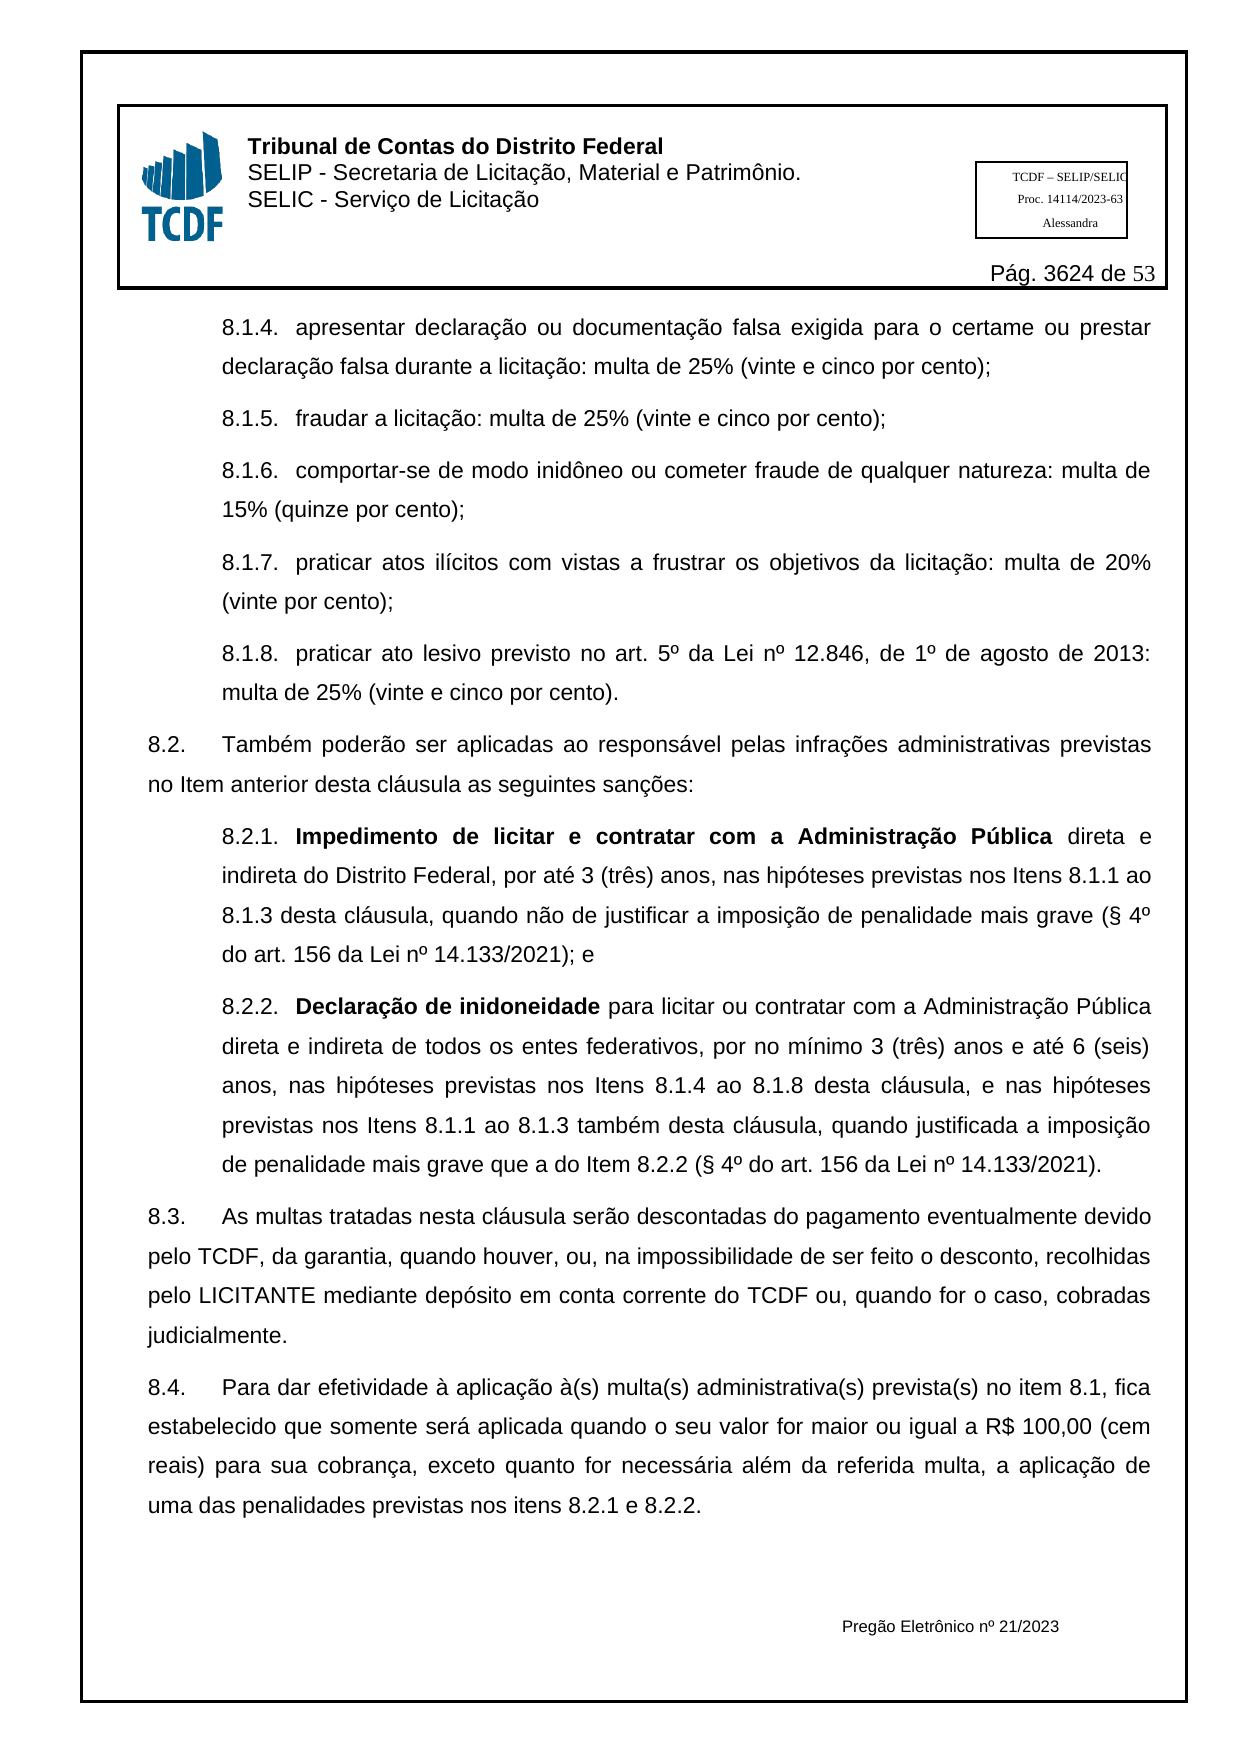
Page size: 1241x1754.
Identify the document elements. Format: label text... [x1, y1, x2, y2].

list As multas tratadas nesta cláusula serão descontadas do pagamento eventualmente devido pelo TCDF, da garantia, quando houver, ou, na impossibilidade de ser feito o desconto, recolhidas pelo LICITANTE mediante depósito em conta corrente do TCDF ou, quando for o caso, cobradas judicialmente. [148, 1203, 1152, 1348]
list apresentar declaração ou documentação falsa exigida para o certame ou prestar declaração falsa durante a licitação: multa de 25% (vinte e cinco por cento); [222, 313, 1152, 379]
list Impedimento de licitar e contratar com a Administração Pública direta e indireta do Distrito Federal, por até 3 (três) anos, nas hipóteses previstas nos Itens 8.1.1 ao 8.1.3 desta cláusula, quando não de justificar a imposição de penalidade mais grave (§ 4º do art. 156 da Lei nº 14.133/2021); e [222, 823, 1152, 968]
list Também poderão ser aplicadas ao responsável pelas infrações administrativas previstas no Item anterior desta cláusula as seguintes sanções: [148, 731, 1152, 797]
picture [127, 129, 237, 244]
list fraudar a licitação: multa de 25% (vinte e cinco por cento); [222, 405, 1152, 431]
list comportar-se de modo inidôneo ou cometer fraude de qualquer natureza: multa de 15% (quinze por cento); [222, 457, 1152, 523]
list praticar ato lesivo previsto no art. 5º da Lei nº 12.846, de 1º de agosto de 2013: multa de 25% (vinte e cinco por cento). [222, 640, 1152, 706]
list praticar atos ilícitos com vistas a frustrar os objetivos da licitação: multa de 20% (vinte por cento); [222, 548, 1152, 614]
list Para dar efetividade à aplicação à(s) multa(s) administrativa(s) prevista(s) no item 8.1, fica estabelecido que somente será aplicada quando o seu valor for maior ou igual a R$ 100,00 (cem reais) para sua cobrança, exceto quanto for necessária além da referida multa, a aplicação de uma das penalidades previstas nos itens 8.2.1 e 8.2.2. [148, 1373, 1152, 1518]
list Declaração de inidoneidade para licitar ou contratar com a Administração Pública direta e indireta de todos os entes federativos, por no mínimo 3 (três) anos e até 6 (seis) anos, nas hipóteses previstas nos Itens 8.1.4 ao 8.1.8 desta cláusula, e nas hipóteses previstas nos Itens 8.1.1 ao 8.1.3 também desta cláusula, quando justificada a imposição de penalidade mais grave que a do Item 8.2.2 (§ 4º do art. 156 da Lei nº 14.133/2021). [222, 993, 1152, 1177]
